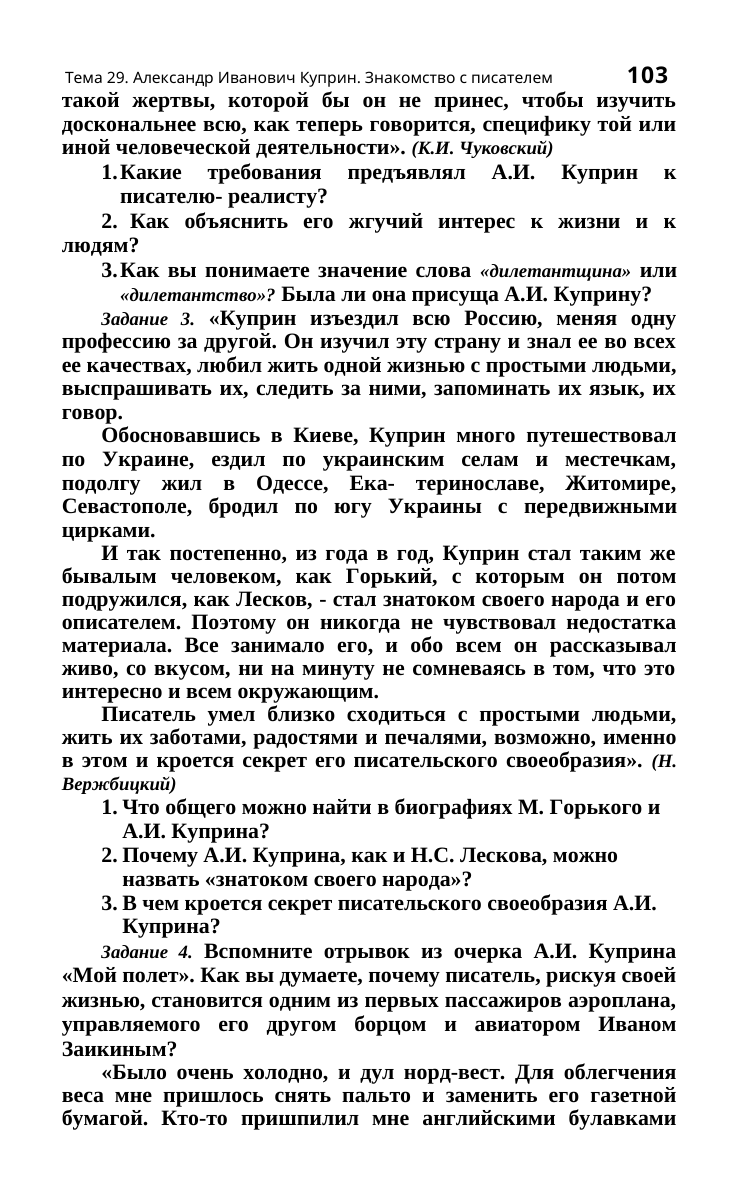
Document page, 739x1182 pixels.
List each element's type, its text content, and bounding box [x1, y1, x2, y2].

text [62, 89, 677, 159]
list Как объяснить его жгучий интерес к жизни и к людям? [62, 208, 677, 257]
text Задание 4. Вспомните отрывок из очерка А.И. Куприна «Мой полет». Как вы думаете, почему писатель, рискуя своей жизнью, становится одним из первых пассажиров аэроплана, управляемого его другом борцом и авиатором Иваном Заикиным? [62, 939, 677, 1061]
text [62, 1061, 677, 1130]
list Какие требования предъявлял А.И. Куприн к писателю- реалисту? [101, 159, 677, 208]
list В чем кроется секрет писательского своеобразия А.И. Куприна? [101, 891, 677, 939]
text Задание 3. «Куприн изъездил всю Россию, меняя одну профессию за другой. Он изучил эту страну и знал ее во всех ее качествах, любил жить одной жизнью с простыми людьми, выспрашивать их, следить за ними, запоминать их язык, их говор. [62, 306, 677, 424]
text Обосновавшись в Киеве, Куприн много путешествовал по Украине, ездил по украинским селам и местечкам, подолгу жил в Одессе, Ека- теринославе, Житомире, Севастополе, бродил по югу Украины с передвижными цирками. [62, 424, 677, 542]
list Как вы понимаете значение слова «дилетантщина» или «дилетантство»? Была ли она присуща А.И. Куприну? [101, 257, 677, 306]
list Что общего можно найти в биографиях М. Горького и А.И. Куприна? [101, 795, 677, 843]
list Почему А.И. Куприна, как и Н.С. Лескова, можно назвать «знатоком своего народа»? [101, 843, 677, 891]
text И так постепенно, из года в год, Куприн стал таким же бывалым человеком, как Горький, с которым он потом подружился, как Лесков, - стал знатоком своего народа и его описателем. Поэтому он никогда не чувствовал недостатка материала. Все занимало его, и обо всем он рассказывал живо, со вкусом, ни на минуту не сомневаясь в том, что это интересно и всем окружающим. [62, 542, 677, 703]
text Писатель умел близко сходиться с простыми людьми, жить их заботами, радостями и печалями, возможно, именно в этом и кроется секрет его писательского своеобразия». (Н. Вержбицкий) [62, 703, 677, 795]
